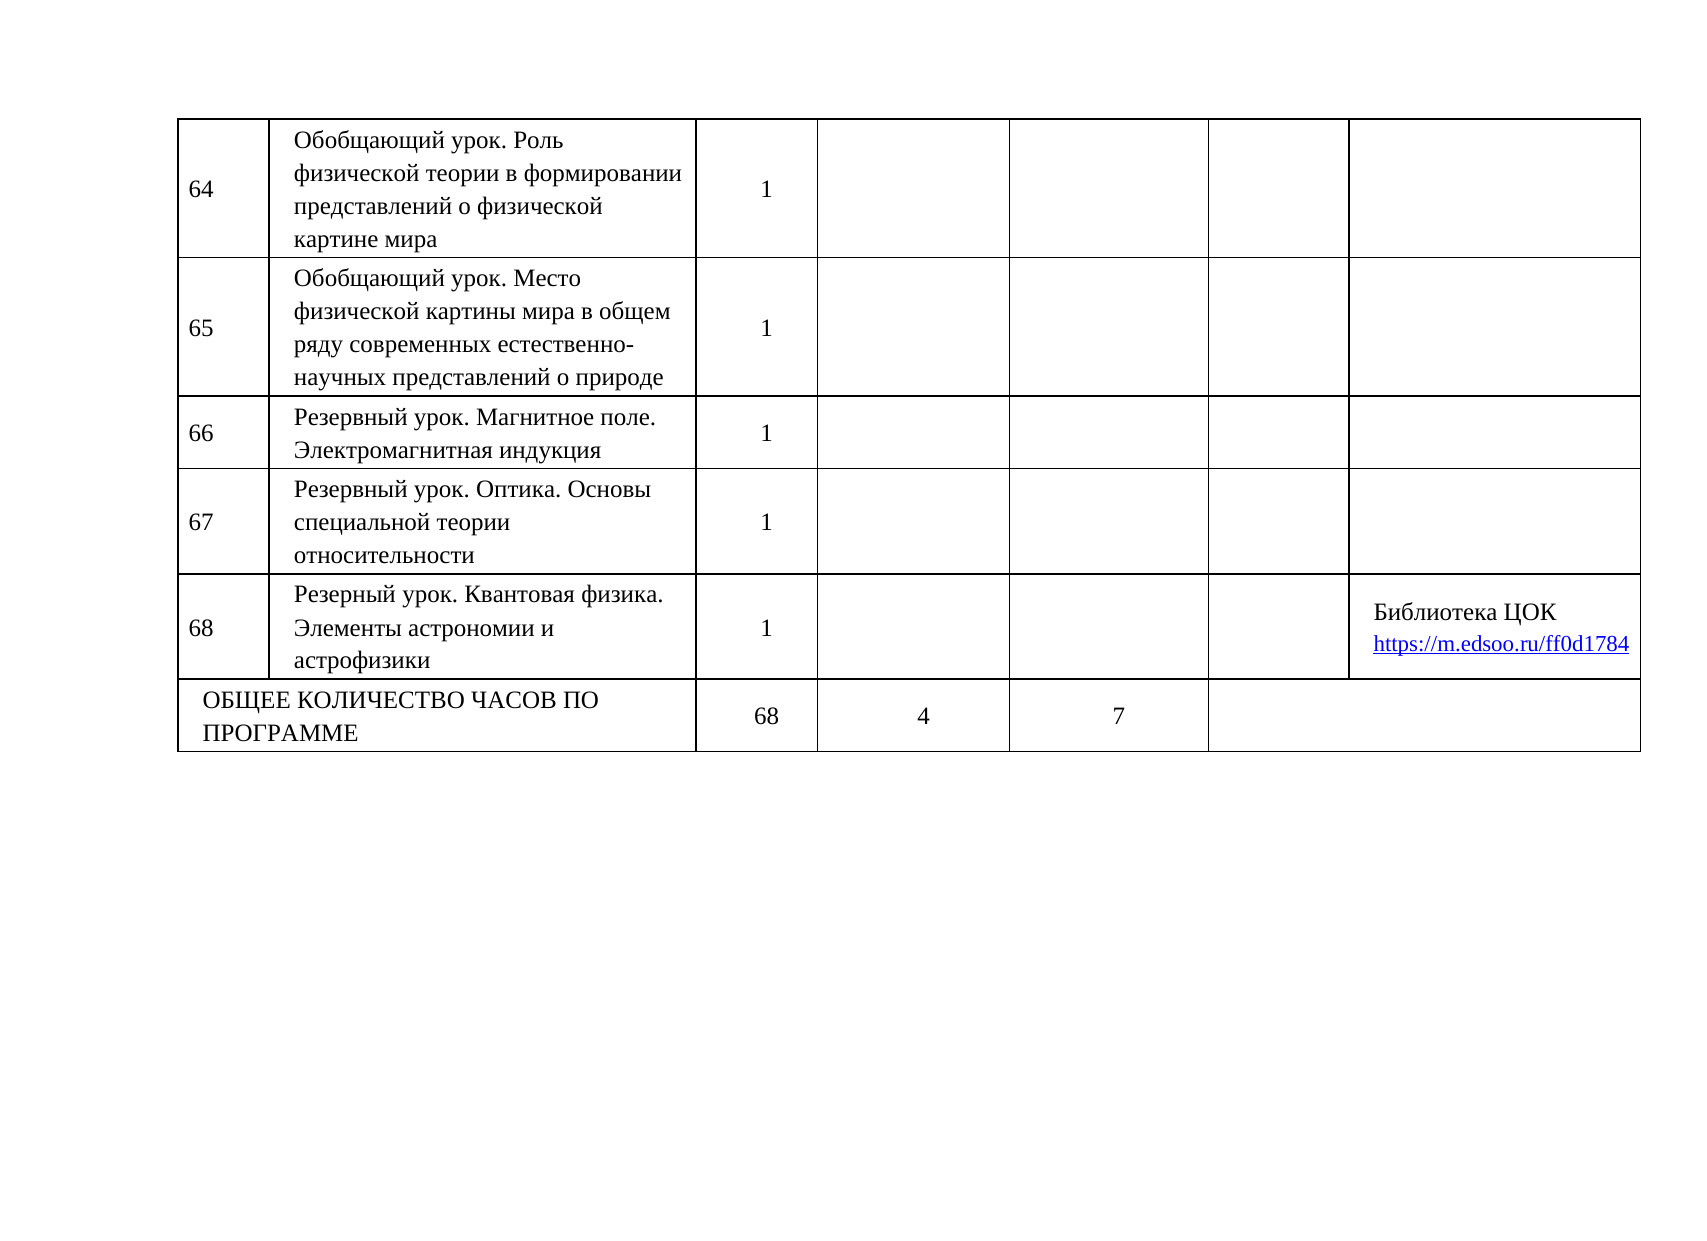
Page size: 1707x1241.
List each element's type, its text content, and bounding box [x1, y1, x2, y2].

table_cell [1350, 469, 1640, 573]
table_cell [818, 397, 1009, 467]
table_cell 68 [179, 575, 268, 678]
table_cell 67 [179, 469, 268, 573]
table_cell [1010, 575, 1208, 678]
table_cell Обобщающий урок. Место физической картины мира в общем ряду современных естественно-научных представлений о природе [270, 258, 695, 395]
table_cell 1 [697, 258, 817, 395]
table_cell [1209, 397, 1348, 467]
table_cell Резервный урок. Оптика. Основы специальной теории относительности [270, 469, 695, 573]
table_cell 65 [179, 258, 268, 395]
table_cell [1010, 469, 1208, 573]
table_cell [1209, 258, 1348, 395]
table_cell Резерный урок. Квантовая физика. Элементы астрономии и астрофизики [270, 575, 695, 678]
table_cell [1209, 469, 1348, 573]
table_cell [1350, 397, 1640, 467]
table_cell 1 [697, 120, 817, 257]
table_cell [818, 575, 1009, 678]
table_cell [1350, 258, 1640, 395]
table_cell Библиотека ЦОК https://m.edsoo.ru/ff0d1784 [1350, 575, 1640, 678]
table_cell ОБЩЕЕ КОЛИЧЕСТВО ЧАСОВ ПО ПРОГРАММЕ [179, 680, 695, 751]
table_cell 1 [697, 575, 817, 678]
table_cell [818, 258, 1009, 395]
table_cell [1010, 397, 1208, 467]
table_cell 68 [697, 680, 817, 751]
table_cell 1 [697, 469, 817, 573]
table_cell 66 [179, 397, 268, 467]
table_cell 4 [818, 680, 1009, 751]
table_cell [1209, 120, 1348, 257]
table_cell 7 [1010, 680, 1208, 751]
table_cell [1350, 120, 1640, 257]
table_cell [1010, 120, 1208, 257]
table_cell [1209, 680, 1640, 751]
table_cell [1209, 575, 1348, 678]
table_cell [818, 469, 1009, 573]
table_cell [1010, 258, 1208, 395]
table_cell Резервный урок. Магнитное поле. Электромагнитная индукция [270, 397, 695, 467]
table_cell 64 [179, 120, 268, 257]
table_cell Обобщающий урок. Роль физической теории в формировании представлений о физической картине мира [270, 120, 695, 257]
table_cell 1 [697, 397, 817, 467]
table_cell [818, 120, 1009, 257]
